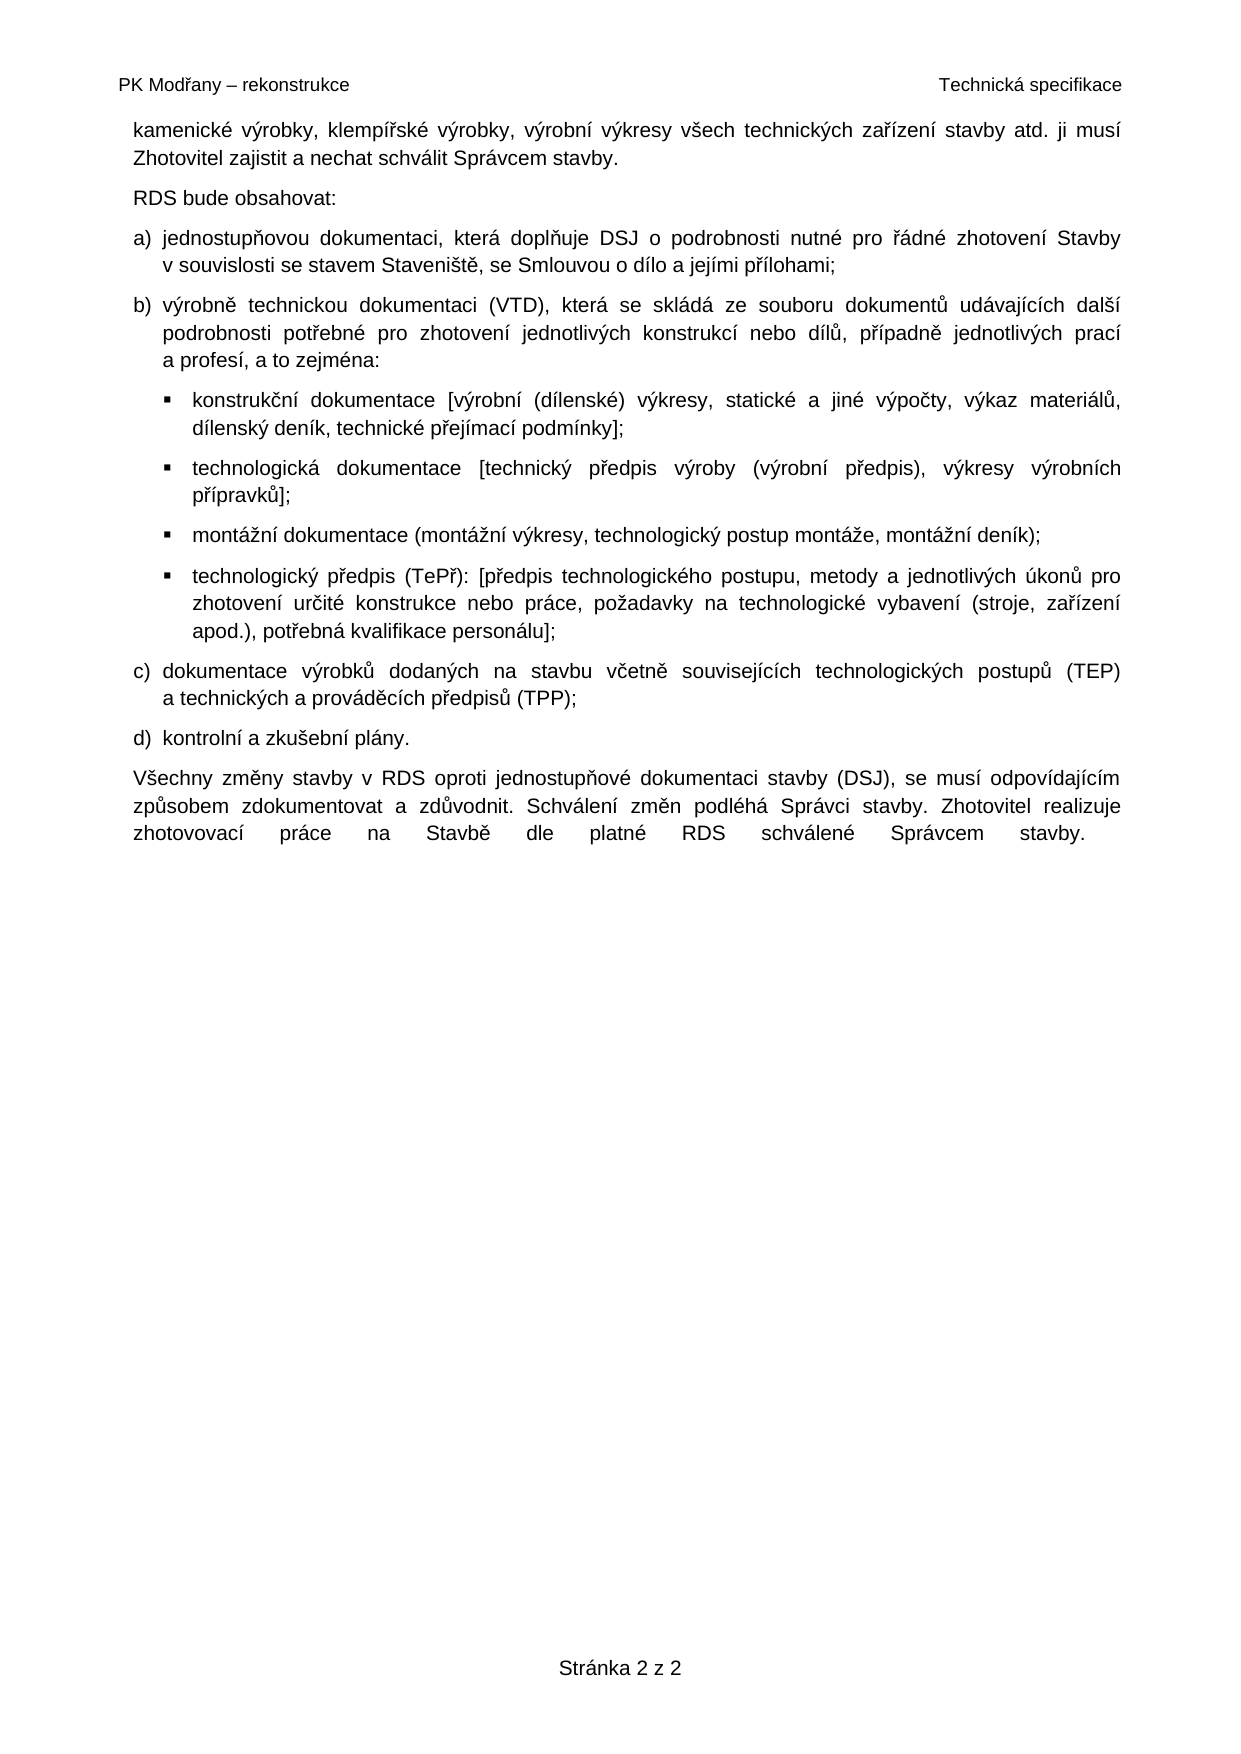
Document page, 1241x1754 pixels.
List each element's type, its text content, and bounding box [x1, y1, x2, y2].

text RDS bude obsahovat: [133, 186, 1122, 209]
text technologický předpis (TePř): [předpis technologického postupu, metody a jednotlivých úkonů pro zhotovení určité konstrukce nebo práce, požadavky na technologické vybavení (stroje, zařízení apod.), potřebná kvalifikace personálu]; [162, 563, 1122, 642]
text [133, 118, 1122, 169]
text výrobně technickou dokumentaci (VTD), která se skládá ze souboru dokumentů udávajících další podrobnosti potřebné pro zhotovení jednotlivých konstrukcí nebo dílů, případně jednotlivých prací a profesí, a to zejména: [133, 293, 1122, 372]
text jednostupňovou dokumentaci, která doplňuje DSJ o podrobnosti nutné pro řádné zhotovení Stavby v souvislosti se stavem Staveniště, se Smlouvou o dílo a jejími přílohami; [133, 226, 1122, 277]
text Všechny změny stavby v RDS oproti jednostupňové dokumentaci stavby (DSJ), se musí odpovídajícím způsobem zdokumentovat a zdůvodnit. Schválení změn podléhá Správci stavby. Zhotovitel realizuje zhotovovací práce na Stavbě dle platné RDS schválené Správcem stavby. [133, 766, 1122, 872]
text montážní dokumentace (montážní výkresy, technologický postup montáže, montážní deník); [162, 523, 1122, 547]
text kontrolní a zkušební plány. [133, 726, 1122, 750]
text dokumentace výrobků dodaných na stavbu včetně souvisejících technologických postupů (TEP) a technických a prováděcích předpisů (TPP); [133, 658, 1122, 710]
text konstrukční dokumentace [výrobní (dílenské) výkresy, statické a jiné výpočty, výkaz materiálů, dílenský deník, technické přejímací podmínky]; [162, 388, 1122, 440]
text technologická dokumentace [technický předpis výroby (výrobní předpis), výkresy výrobních přípravků]; [162, 456, 1122, 507]
